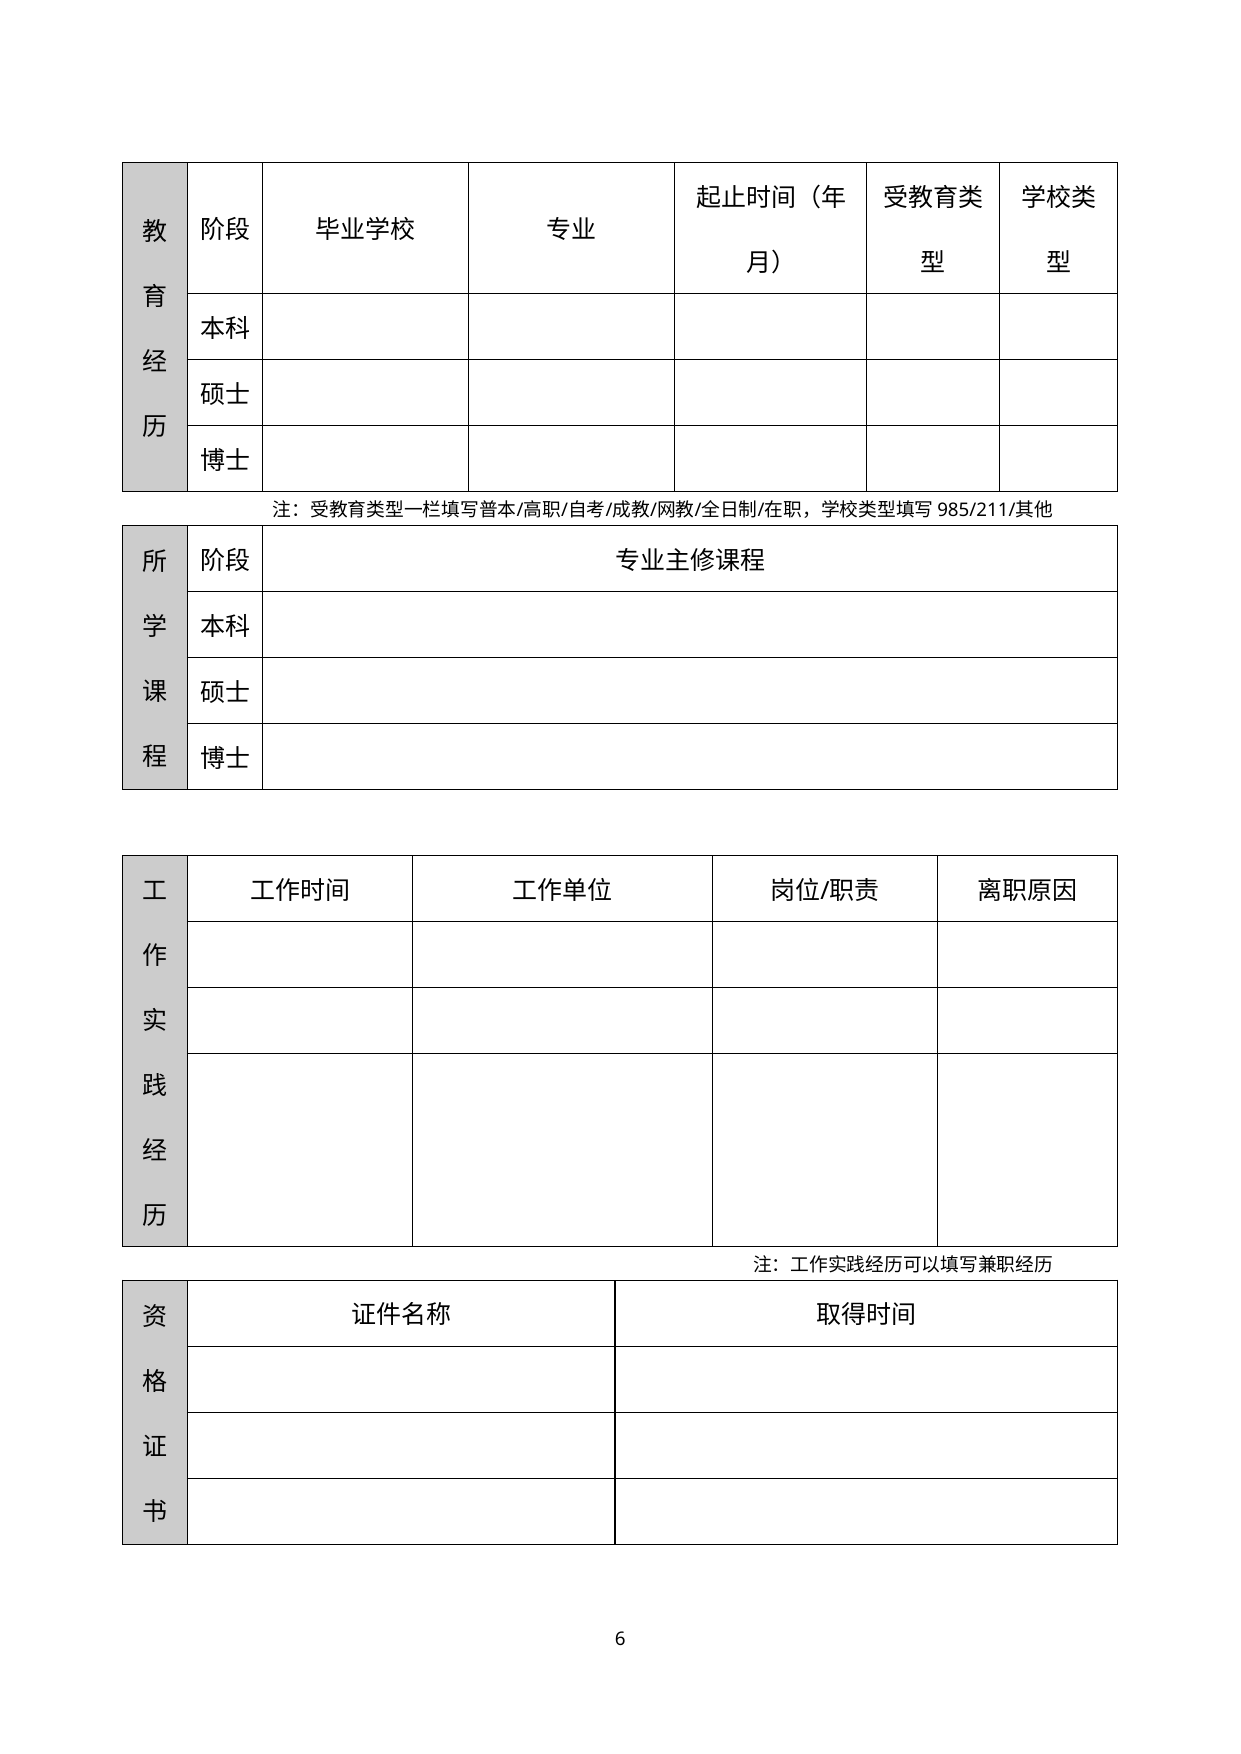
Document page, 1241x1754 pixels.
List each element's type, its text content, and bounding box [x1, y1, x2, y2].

table_cell [263, 294, 468, 359]
table_header 所学课程 [123, 526, 187, 789]
table_cell [675, 426, 866, 491]
table_header 取得时间 [616, 1281, 1117, 1346]
table_cell [867, 294, 999, 359]
table_header 工作实践经历 [123, 856, 187, 1246]
table_cell [1000, 426, 1117, 491]
table_cell 博士 [188, 426, 262, 491]
table_cell 博士 [188, 724, 262, 789]
table_cell [263, 724, 1117, 789]
table_header 证件名称 [188, 1281, 614, 1346]
table_header 学校类型 [1000, 163, 1117, 293]
table_cell [713, 1054, 937, 1246]
table_cell [867, 426, 999, 491]
table_cell 硕士 [188, 360, 262, 425]
table_cell [263, 592, 1117, 657]
table_cell [675, 294, 866, 359]
table_cell [616, 1479, 1117, 1544]
table_cell [188, 1347, 614, 1412]
table_header 起止时间（年月） [675, 163, 866, 293]
table_cell [867, 360, 999, 425]
table_header 岗位/职责 [713, 856, 937, 921]
table_cell [469, 360, 674, 425]
table_cell [713, 922, 937, 987]
table_header 离职原因 [938, 856, 1117, 921]
table_cell [713, 988, 937, 1053]
table_header 毕业学校 [263, 163, 468, 293]
table_cell [938, 922, 1117, 987]
table_header 教育经历 [123, 163, 187, 491]
table_cell 本科 [188, 592, 262, 657]
table_cell [188, 1479, 614, 1544]
table_cell [1000, 294, 1117, 359]
text 注：工作实践经历可以填写兼职经历 [187, 1247, 1053, 1279]
table_header 阶段 [188, 526, 262, 591]
table_cell [188, 922, 412, 987]
table_cell [188, 988, 412, 1053]
table_cell 硕士 [188, 658, 262, 723]
table_cell [263, 426, 468, 491]
table_header 工作时间 [188, 856, 412, 921]
table_header 专业 [469, 163, 674, 293]
table_cell [413, 988, 712, 1053]
table_cell [616, 1347, 1117, 1412]
table_header 阶段 [188, 163, 262, 293]
table_cell [188, 1054, 412, 1246]
table_cell [469, 426, 674, 491]
table_cell [938, 988, 1117, 1053]
table_cell [188, 1413, 614, 1478]
table_header 资格证书 [123, 1281, 187, 1544]
table_cell [469, 294, 674, 359]
table_cell [675, 360, 866, 425]
table_header 专业主修课程 [263, 526, 1117, 591]
table_cell [616, 1413, 1117, 1478]
table_cell [263, 360, 468, 425]
table_cell [413, 922, 712, 987]
table_header 工作单位 [413, 856, 712, 921]
table_cell [263, 658, 1117, 723]
table_cell [413, 1054, 712, 1246]
table_cell [1000, 360, 1117, 425]
table_cell 本科 [188, 294, 262, 359]
table_header 受教育类型 [867, 163, 999, 293]
text 注：受教育类型一栏填写普本/高职/自考/成教/网教/全日制/在职，学校类型填写985/211/其他 [187, 492, 1053, 525]
table_cell [938, 1054, 1117, 1246]
